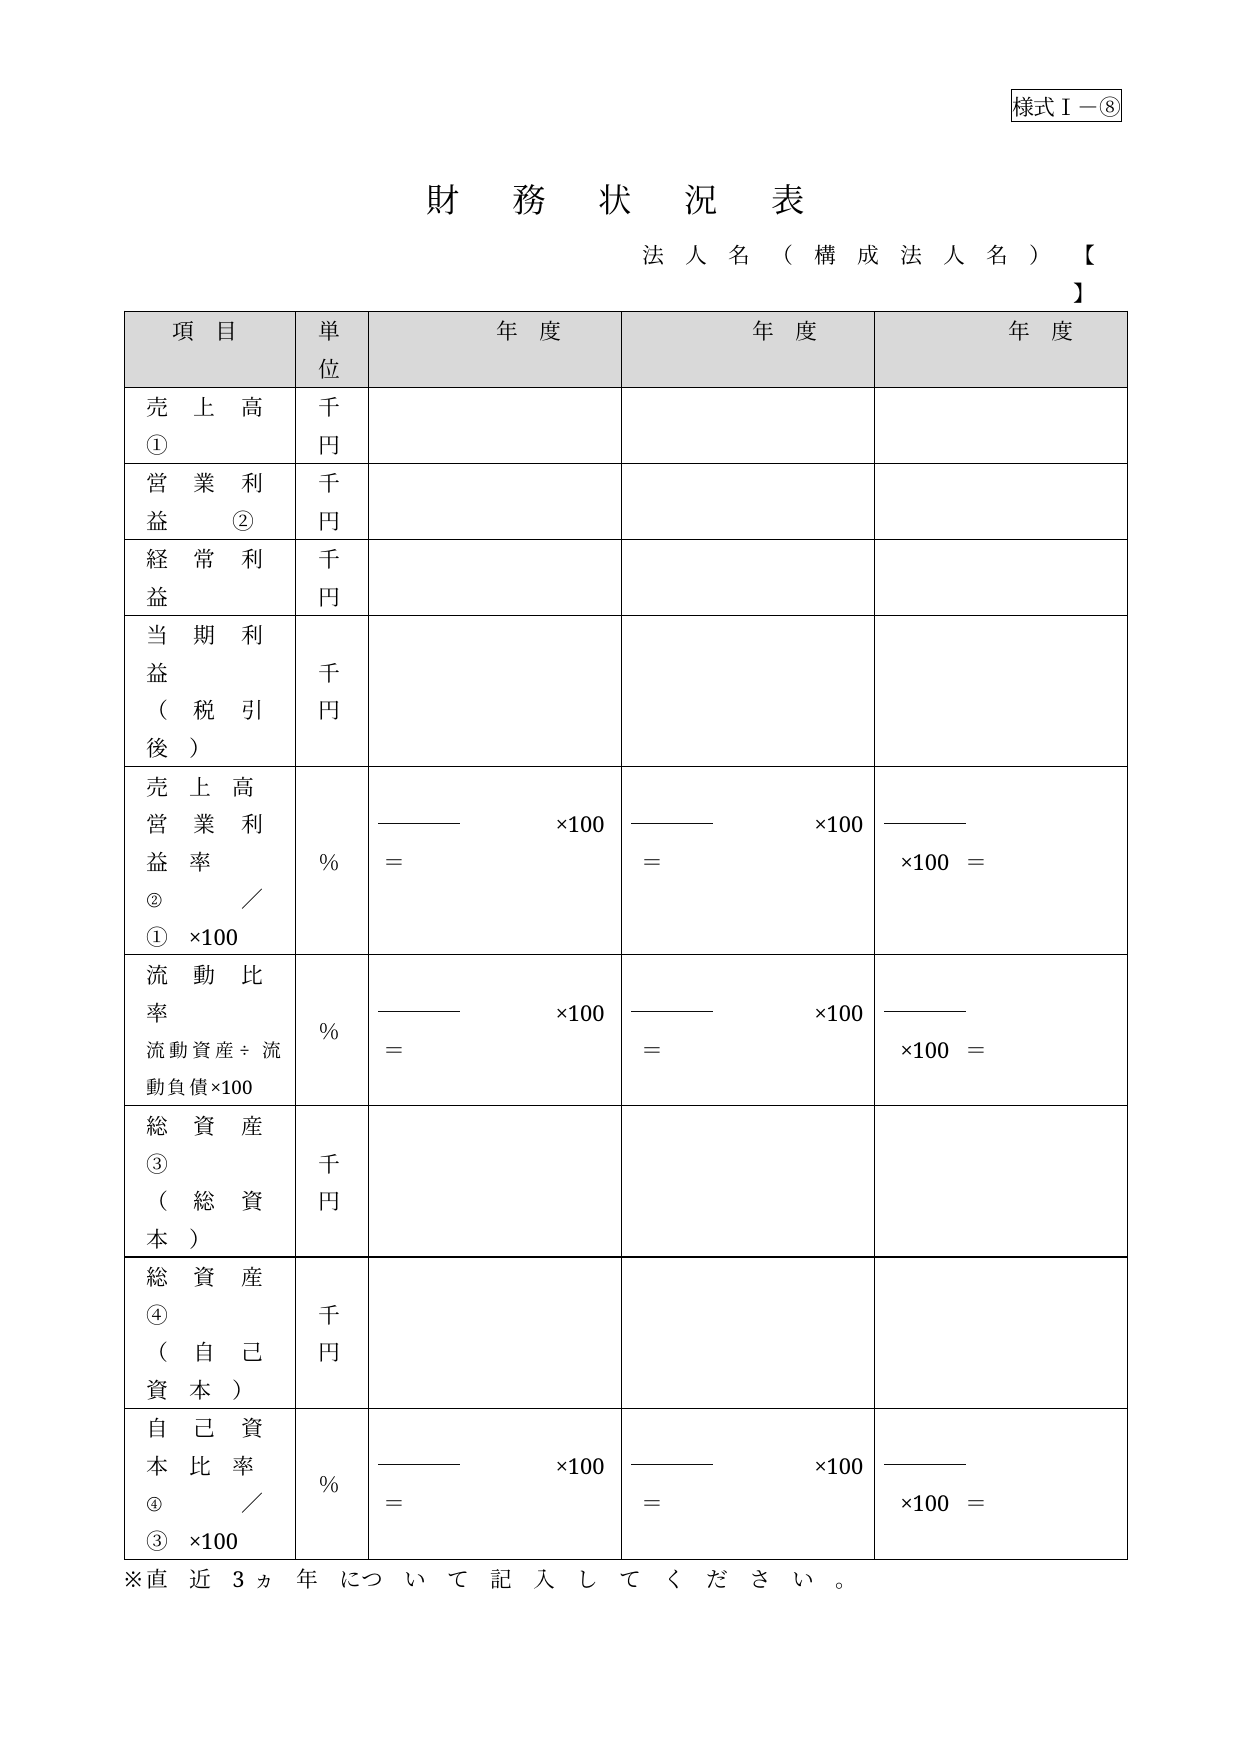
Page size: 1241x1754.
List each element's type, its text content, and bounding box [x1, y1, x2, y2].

table_cell [369, 388, 621, 463]
table_cell [622, 1258, 874, 1407]
table_cell 千円 [296, 464, 368, 539]
table_cell 総資産 ③ （総資本） [125, 1106, 295, 1256]
table_cell ％ [296, 767, 368, 954]
table_cell [875, 1258, 1127, 1407]
table_header 項目 [125, 312, 295, 387]
table_cell ×100＝ [369, 955, 621, 1105]
table_header 年度 [622, 312, 874, 387]
table_cell ×100＝ [622, 767, 874, 954]
table_cell [875, 540, 1127, 615]
table_cell 経常利益 [125, 540, 295, 615]
table_cell [875, 616, 1127, 766]
table_cell ×100＝ [875, 955, 1127, 1105]
table_cell ×100＝ [369, 1409, 621, 1558]
table_cell ％ [296, 1409, 368, 1558]
table_header 単位 [296, 312, 368, 387]
table_cell ×100＝ [875, 1409, 1127, 1558]
table_cell [369, 1258, 621, 1407]
table_header 年度 [875, 312, 1127, 387]
table_cell 千円 [296, 388, 368, 463]
table_cell [622, 540, 874, 615]
table_cell 千円 [296, 540, 368, 615]
text 財 務 状 況 表 [124, 161, 1116, 236]
table_cell 千円 [296, 1106, 368, 1256]
table_header 年度 [369, 312, 621, 387]
table_cell ×100＝ [622, 955, 874, 1105]
table_cell [369, 1106, 621, 1256]
table_cell ×100＝ [622, 1409, 874, 1558]
table_cell 営業利益 ② [125, 464, 295, 539]
table_cell 千円 [296, 1258, 368, 1407]
table_cell [369, 616, 621, 766]
table_cell 売上高 ① [125, 388, 295, 463]
table_cell [622, 616, 874, 766]
table_cell [369, 540, 621, 615]
table_cell [622, 464, 874, 539]
table_cell ％ [296, 955, 368, 1105]
table_cell [875, 388, 1127, 463]
table_cell ×100＝ [875, 767, 1127, 954]
table_cell [875, 1106, 1127, 1256]
table_cell 千円 [296, 616, 368, 766]
table_cell [369, 464, 621, 539]
table_cell 流動比率 流動資産÷流動負債×100 [125, 955, 295, 1105]
table_cell 総資産 ④ （自己資本） [125, 1258, 295, 1407]
table_cell 自己資本比率 ④／③×100 [125, 1409, 295, 1558]
table_cell [622, 1106, 874, 1256]
table_cell [875, 464, 1127, 539]
table_cell 売上高 営業利益率 ②／①×100 [125, 767, 295, 954]
subtitle ※直近3ヵ年について記入してください。 [124, 1560, 1116, 1597]
table_cell 当期利益 （税引後） [125, 616, 295, 766]
table_cell [622, 388, 874, 463]
text 法人名（構成法人名）【 】 [124, 236, 1116, 311]
table_cell ×100＝ [369, 767, 621, 954]
